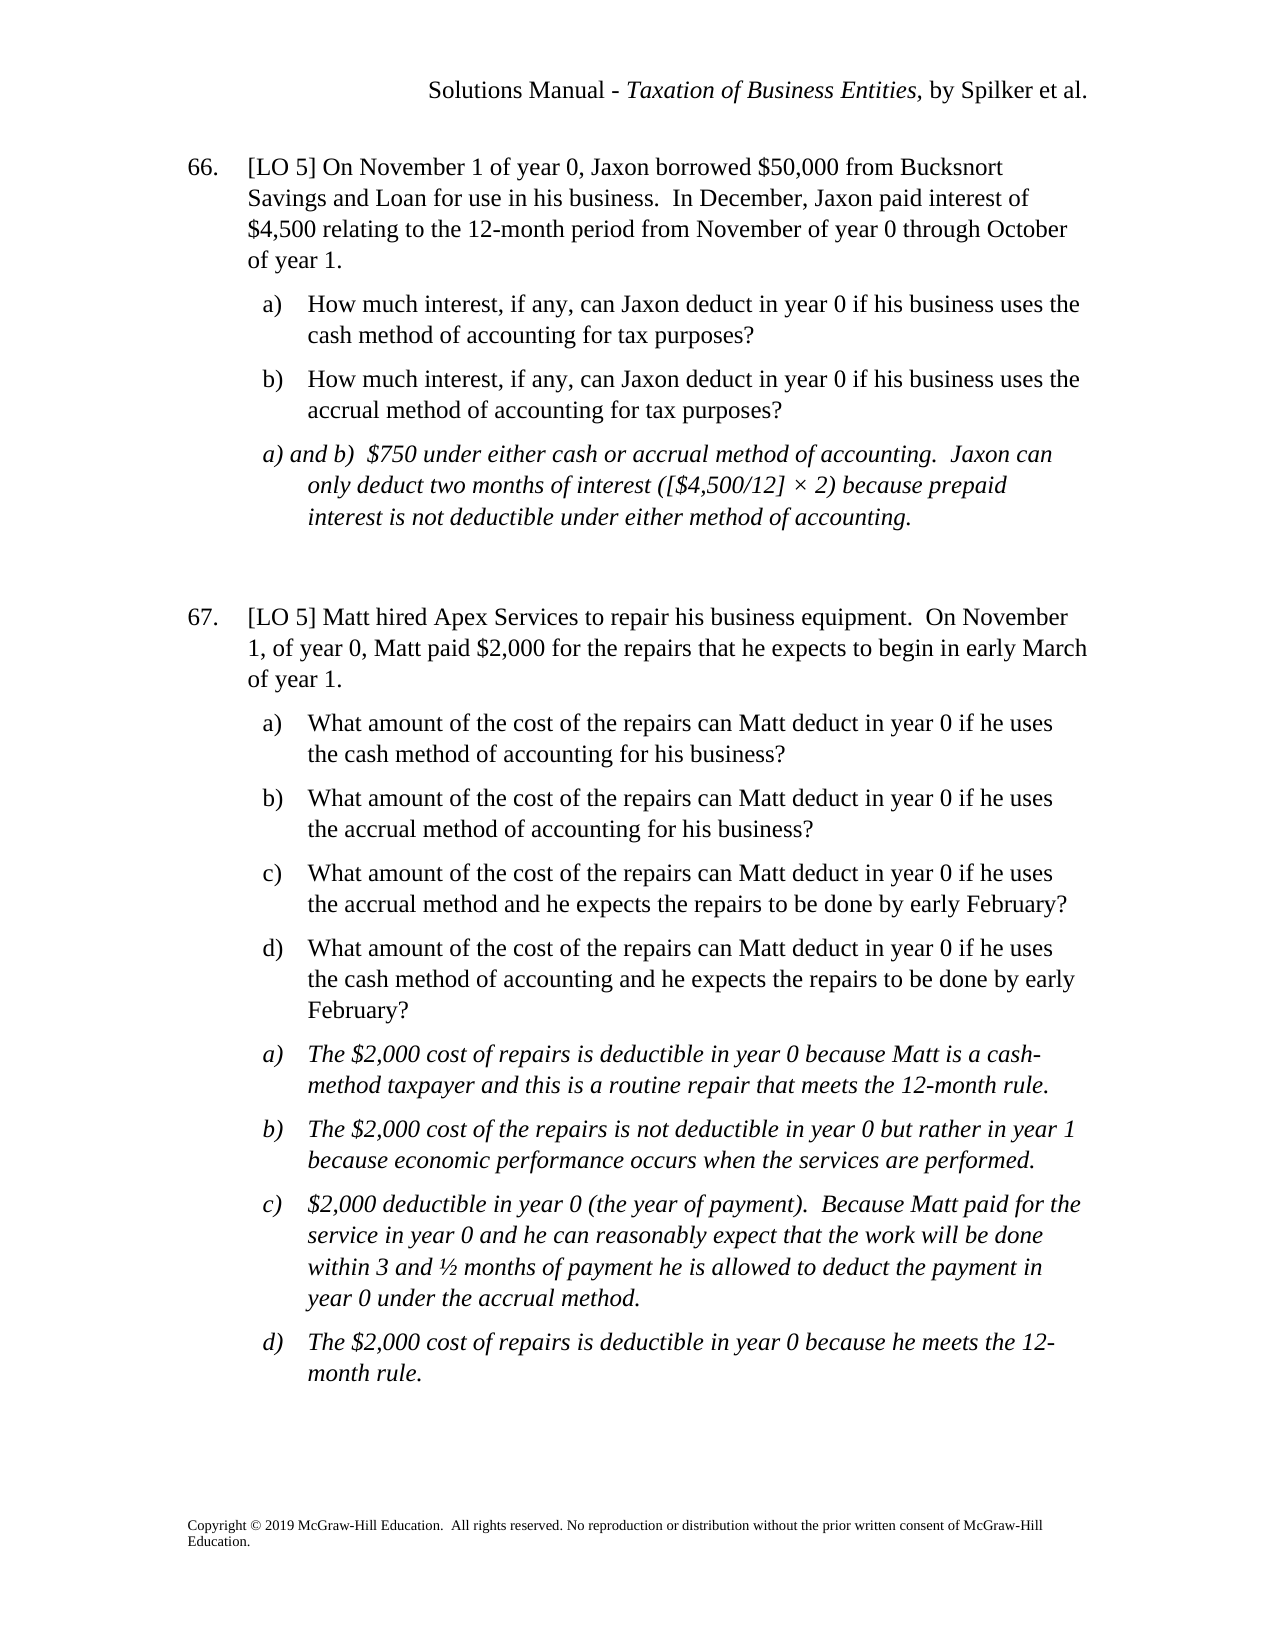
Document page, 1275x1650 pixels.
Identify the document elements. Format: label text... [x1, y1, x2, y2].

text a) What amount of the cost of the repairs can Matt deduct in year 0 if he uses the cash method of accounting for his business? [262, 706, 1087, 769]
text a) How much interest, if any, can Jaxon deduct in year 0 if his business uses the cash method of accounting for tax purposes? [262, 287, 1087, 350]
text 66. [LO 5] On November 1 of year 0, Jaxon borrowed $50,000 from Bucksnort Savings and Loan for use in his business. In December, Jaxon paid interest of $4,500 relating to the 12-month period from November of year 0 through October of year 1. [187, 150, 1087, 275]
text 67. [LO 5] Matt hired Apex Services to repair his business equipment. On November 1, of year 0, Matt paid $2,000 for the repairs that he expects to begin in early March of year 1. [187, 600, 1087, 694]
text a) The $2,000 cost of repairs is deductible in year 0 because Matt is a cash-method taxpayer and this is a routine repair that meets the 12-month rule. [262, 1037, 1087, 1100]
text a) and b) $750 under either cash or accrual method of accounting. Jaxon can only deduct two months of interest ([$4,500/12] × 2) because prepaid interest is not deductible under either method of accounting. [262, 437, 1087, 531]
text b) The $2,000 cost of the repairs is not deductible in year 0 but rather in year 1 because economic performance occurs when the services are performed. [262, 1112, 1087, 1175]
text d) What amount of the cost of the repairs can Matt deduct in year 0 if he uses the cash method of accounting and he expects the repairs to be done by early February? [262, 931, 1087, 1025]
text c) $2,000 deductible in year 0 (the year of payment). Because Matt paid for the service in year 0 and he can reasonably expect that the work will be done within 3 and ½ months of payment he is allowed to deduct the payment in year 0 under the accrual method. [262, 1187, 1087, 1312]
text d) The $2,000 cost of repairs is deductible in year 0 because he meets the 12-month rule. [262, 1325, 1087, 1387]
text c) What amount of the cost of the repairs can Matt deduct in year 0 if he uses the accrual method and he expects the repairs to be done by early February? [262, 856, 1087, 919]
text b) What amount of the cost of the repairs can Matt deduct in year 0 if he uses the accrual method of accounting for his business? [262, 781, 1087, 844]
text b) How much interest, if any, can Jaxon deduct in year 0 if his business uses the accrual method of accounting for tax purposes? [262, 362, 1087, 425]
